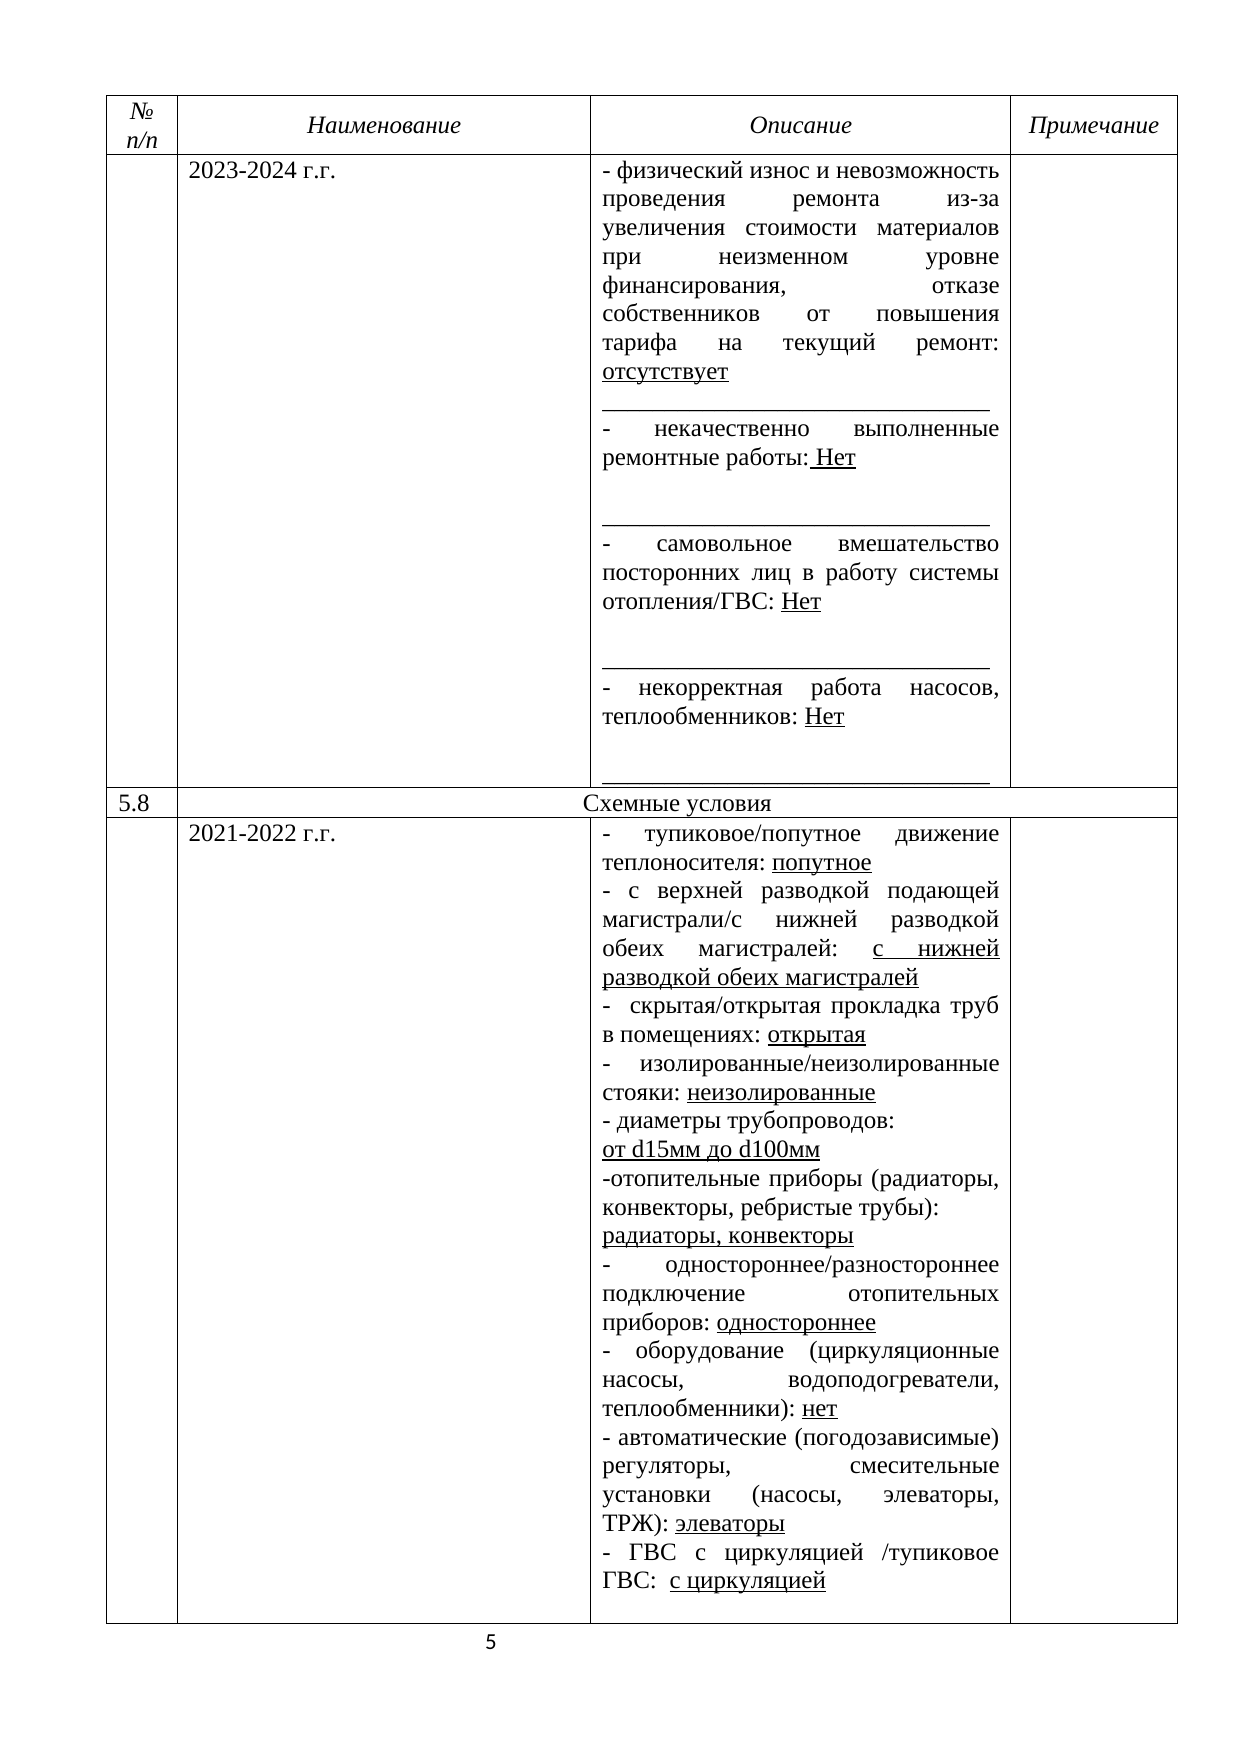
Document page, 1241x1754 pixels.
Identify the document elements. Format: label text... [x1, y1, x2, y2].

table_cell Схемные условия [178, 788, 1177, 817]
table_header № п/п [107, 96, 177, 154]
table_cell 2021-2022 г.г. [178, 818, 590, 1623]
table_header Примечание [1011, 96, 1177, 154]
table_cell [107, 818, 177, 1623]
table_cell 2023-2024 г.г. [178, 155, 590, 787]
table_cell 5.8 [107, 788, 177, 817]
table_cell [591, 155, 1010, 787]
table_cell [1011, 155, 1177, 787]
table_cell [591, 818, 1010, 1623]
table_cell [107, 155, 177, 787]
table_header Наименование [178, 96, 590, 154]
table_cell [1011, 818, 1177, 1623]
table_header Описание [591, 96, 1010, 154]
